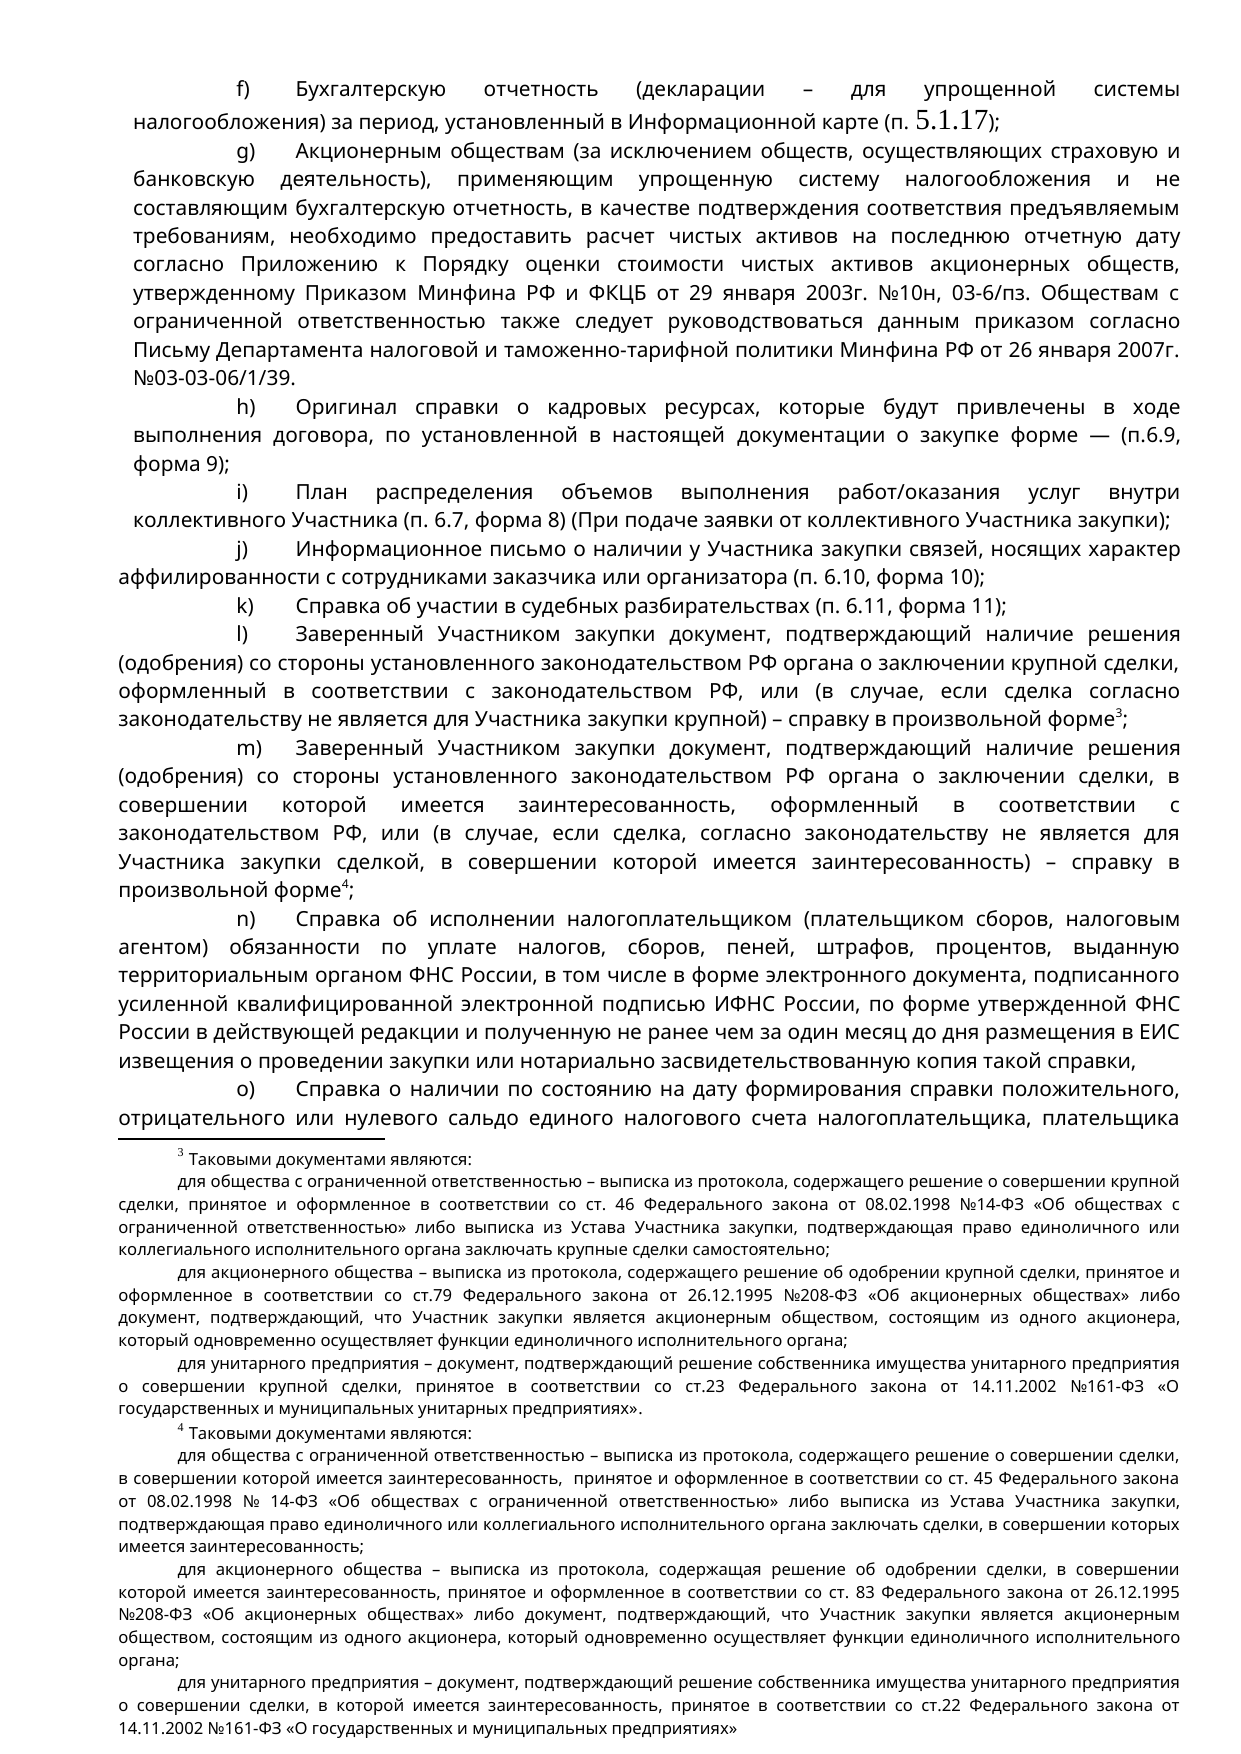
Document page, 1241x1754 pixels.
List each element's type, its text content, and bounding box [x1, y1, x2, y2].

list Справка об участии в судебных разбирательствах (п. 6.11, форма 11); [118, 591, 1181, 619]
list Информационное письмо о наличии у Участника закупки связей, носящих характер аффилированности с сотрудниками заказчика или организатора (п. 6.10, форма 10); [118, 534, 1181, 591]
list Справка об исполнении налогоплательщиком (плательщиком сборов, налоговым агентом) обязанности по уплате налогов, сборов, пеней, штрафов, процентов, выданную территориальным органом ФНС России, в том числе в форме электронного документа, подписанного усиленной квалифицированной электронной подписью ИФНС России, по форме утвержденной ФНС России в действующей редакции и полученную не ранее чем за один месяц до дня размещения в ЕИС извещения о проведении закупки или нотариально засвидетельствованную копия такой справки, [118, 904, 1181, 1074]
list План распределения объемов выполнения работ/оказания услуг внутри коллективного Участника (п. 6.8, форма 8) (При подаче заявки от коллективного Участника закупки); [133, 477, 1181, 534]
list Заверенный Участником закупки документ, подтверждающий наличие решения (одобрения) со стороны установленного законодательством РФ органа о заключении крупной сделки, оформленный в соответствии с законодательством РФ, или (в случае, если сделка согласно законодательству не является для Участника закупки крупной) – справку в произвольной форме; [118, 619, 1181, 733]
list Заверенный Участником закупки документ, подтверждающий наличие решения (одобрения) со стороны установленного законодательством РФ органа о заключении сделки, в совершении которой имеется заинтересованность, оформленный в соответствии с законодательством РФ, или (в случае, если сделка, согласно законодательству не является для Участника закупки сделкой, в совершении которой имеется заинтересованность) – справку в произвольной форме; [118, 733, 1181, 904]
list Оригинал справки о кадровых ресурсах, которые будут привлечены в ходе выполнения договора, по установленной в настоящей документации о закупке форме — (п.6.9, форма 9); [133, 392, 1181, 477]
list Бухгалтерскую отчетность (декларации – для упрощенной системы налогообложения) за период, установленный в Информационной карте (п. 5.1.17); [133, 74, 1181, 136]
list Акционерным обществам (за исключением обществ, осуществляющих страховую и банковскую деятельность), применяющим упрощенную систему налогообложения и не составляющим бухгалтерскую отчетность, в качестве подтверждения соответствия предъявляемым требованиям, необходимо предоставить расчет чистых активов на последнюю отчетную дату согласно Приложению к Порядку оценки стоимости чистых активов акционерных обществ, утвержденному Приказом Минфина РФ и ФКЦБ от 29 января 2003г. №10н, 03-6/пз. Обществам с ограниченной ответственностью также следует руководствоваться данным приказом согласно Письму Департамента налоговой и таможенно-тарифной политики Минфина РФ от 26 января 2007г. №03-03-06/1/39. [133, 136, 1181, 392]
list Справка о наличии по состоянию на дату формирования справки положительного, отрицательного или нулевого сальдо единого налогового счета налогоплательщика, плательщика сбора, плательщика страховых взносов или налогового агента, выданную территориальным органом ФНС России, в том числе в форме электронного документа, подписанного усиленной квалифицированной электронной подписью ИФНС России, по форме утвержденной ФНС России в действующей редакции и полученную не ранее чем за один месяц до дня размещения в ЕИС извещения о проведении закупки или нотариально засвидетельствованную копия такой справки, [118, 1074, 1181, 1131]
